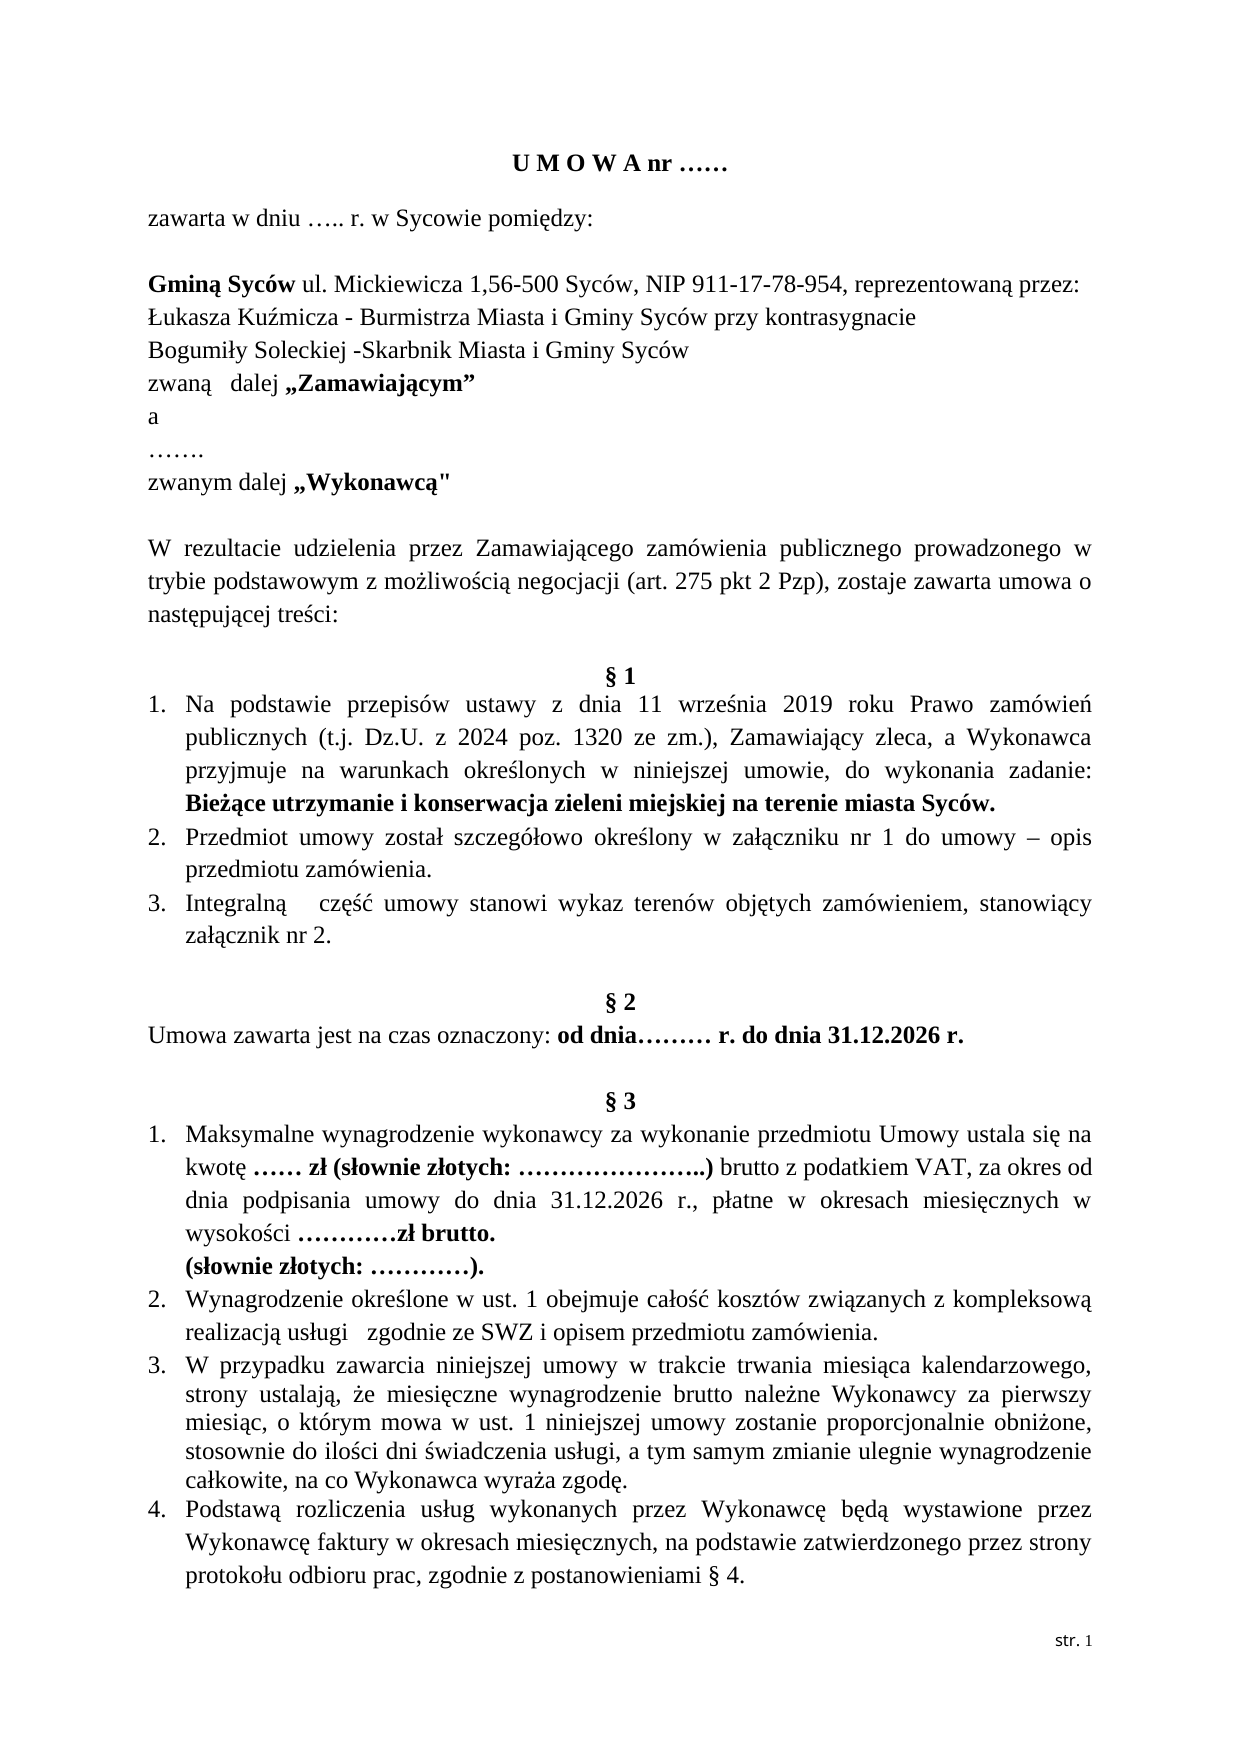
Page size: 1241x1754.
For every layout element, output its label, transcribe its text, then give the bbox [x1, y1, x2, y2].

text W rezultacie udzielenia przez Zamawiającego zamówienia publicznego prowadzonego w trybie podstawowym z możliwością negocjacji (art. 275 pkt 2 Pzp), zostaje zawarta umowa o następującej treści: [148, 533, 1093, 628]
text § 1 [148, 661, 1093, 689]
list Integralną część umowy stanowi wykaz terenów objętych zamówieniem, stanowiący załącznik nr 2. [148, 888, 1093, 949]
list Maksymalne wynagrodzenie wykonawcy za wykonanie przedmiotu Umowy ustala się na kwotę …… zł (słownie złotych: …………………..) brutto z podatkiem VAT, za okres od dnia podpisania umowy do dnia 31.12.2026 r., płatne w okresach miesięcznych w wysokości …………zł brutto. [148, 1119, 1093, 1247]
list W przypadku zawarcia niniejszej umowy w trakcie trwania miesiąca kalendarzowego, strony ustalają, że miesięczne wynagrodzenie brutto należne Wykonawcy za pierwszy miesiąc, o którym mowa w ust. 1 niniejszej umowy zostanie proporcjonalnie obniżone, stosownie do ilości dni świadczenia usługi, a tym samym zmianie ulegnie wynagrodzenie całkowite, na co Wykonawca wyraża zgodę. [148, 1350, 1093, 1494]
list (słownie złotych: …………). [185, 1251, 1093, 1279]
text a [148, 401, 1093, 429]
list Podstawą rozliczenia usług wykonanych przez Wykonawcę będą wystawione przez Wykonawcę faktury w okresach miesięcznych, na podstawie zatwierdzonego przez strony protokołu odbioru prac, zgodnie z postanowieniami § 4. [148, 1494, 1093, 1588]
title U M O W A nr …… [148, 148, 1093, 176]
text § 2 [148, 987, 1093, 1015]
text Bogumiły Soleckiej -Skarbnik Miasta i Gminy Syców [148, 335, 1093, 363]
text zwaną dalej „Zamawiającym” [148, 368, 1093, 397]
list Przedmiot umowy został szczegółowo określony w załączniku nr 1 do umowy – opis przedmiotu zamówienia. [148, 822, 1093, 883]
list Wynagrodzenie określone w ust. 1 obejmuje całość kosztów związanych z kompleksową realizacją usługi zgodnie ze SWZ i opisem przedmiotu zamówienia. [148, 1284, 1093, 1346]
text Gminą Syców ul. Mickiewicza 1,56-500 Syców, NIP 911-17-78-954, reprezentowaną przez: Łukasza Kuźmicza - Burmistrza Miasta i Gminy Syców przy kontrasygnacie [148, 269, 1093, 331]
text § 3 [148, 1086, 1093, 1114]
text Umowa zawarta jest na czas oznaczony: od dnia……… r. do dnia 31.12.2026 r. [148, 1020, 1093, 1048]
text ……. [148, 434, 1093, 463]
list Na podstawie przepisów ustawy z dnia 11 września 2019 roku Prawo zamówień publicznych (t.j. Dz.U. z 2024 poz. 1320 ze zm.), Zamawiający zleca, a Wykonawca przyjmuje na warunkach określonych w niniejszej umowie, do wykonania zadanie: Bieżące utrzymanie i konserwacja zieleni miejskiej na terenie miasta Syców. [148, 689, 1093, 817]
text zawarta w dniu ….. r. w Sycowie pomiędzy: [148, 203, 1093, 231]
text zwanym dalej „Wykonawcą" [148, 467, 1093, 496]
